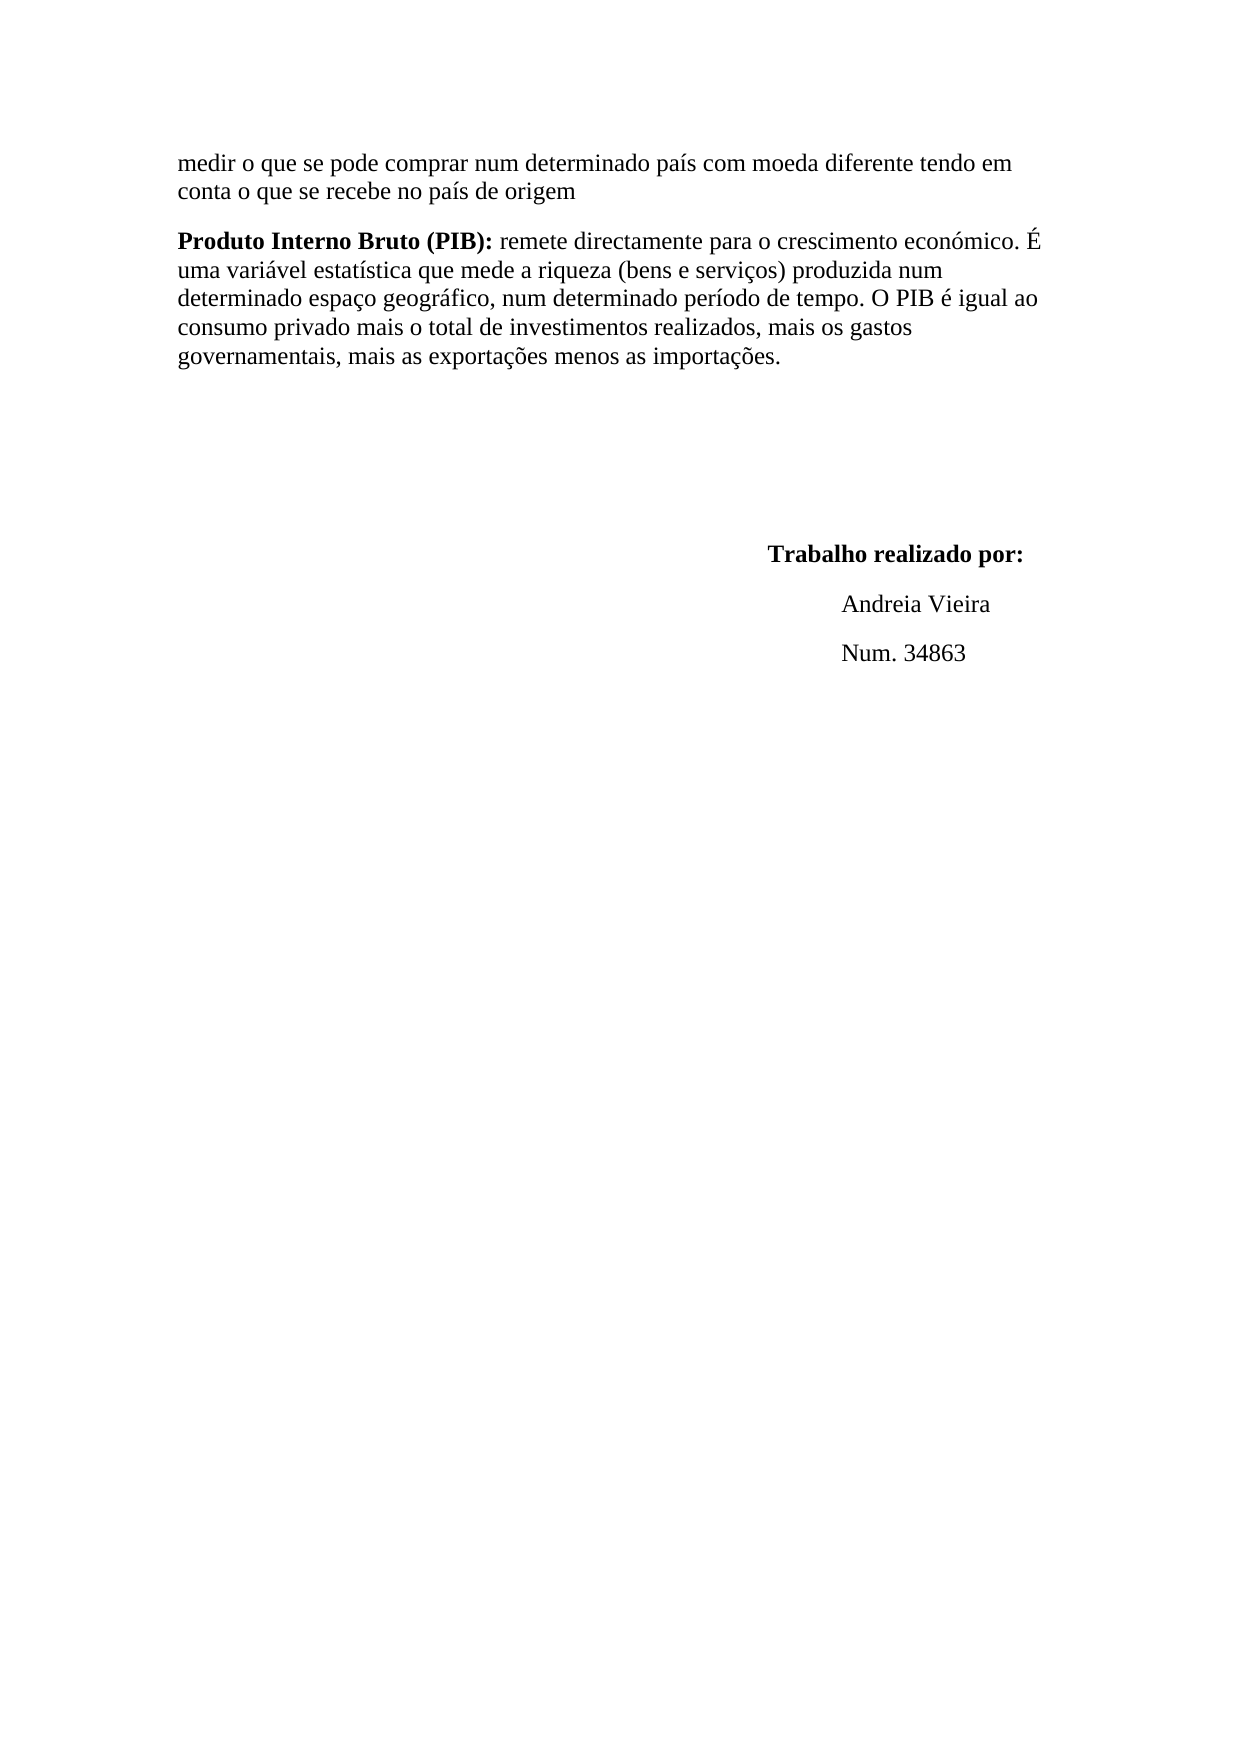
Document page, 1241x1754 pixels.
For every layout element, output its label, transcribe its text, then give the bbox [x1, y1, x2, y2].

text Trabalho realizado por: [177, 539, 1063, 568]
text Andreia Vieira [177, 589, 1063, 618]
text Produto Interno Bruto (PIB): remete directamente para o crescimento económico. É uma variável estatística que mede a riqueza (bens e serviços) produzida num determinado espaço geográfico, num determinado período de tempo. O PIB é igual ao consumo privado mais o total de investimentos realizados, mais os gastos governamentais, mais as exportações menos as importações. [177, 226, 1063, 370]
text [177, 148, 1063, 205]
text Num. 34863 [177, 638, 1063, 667]
